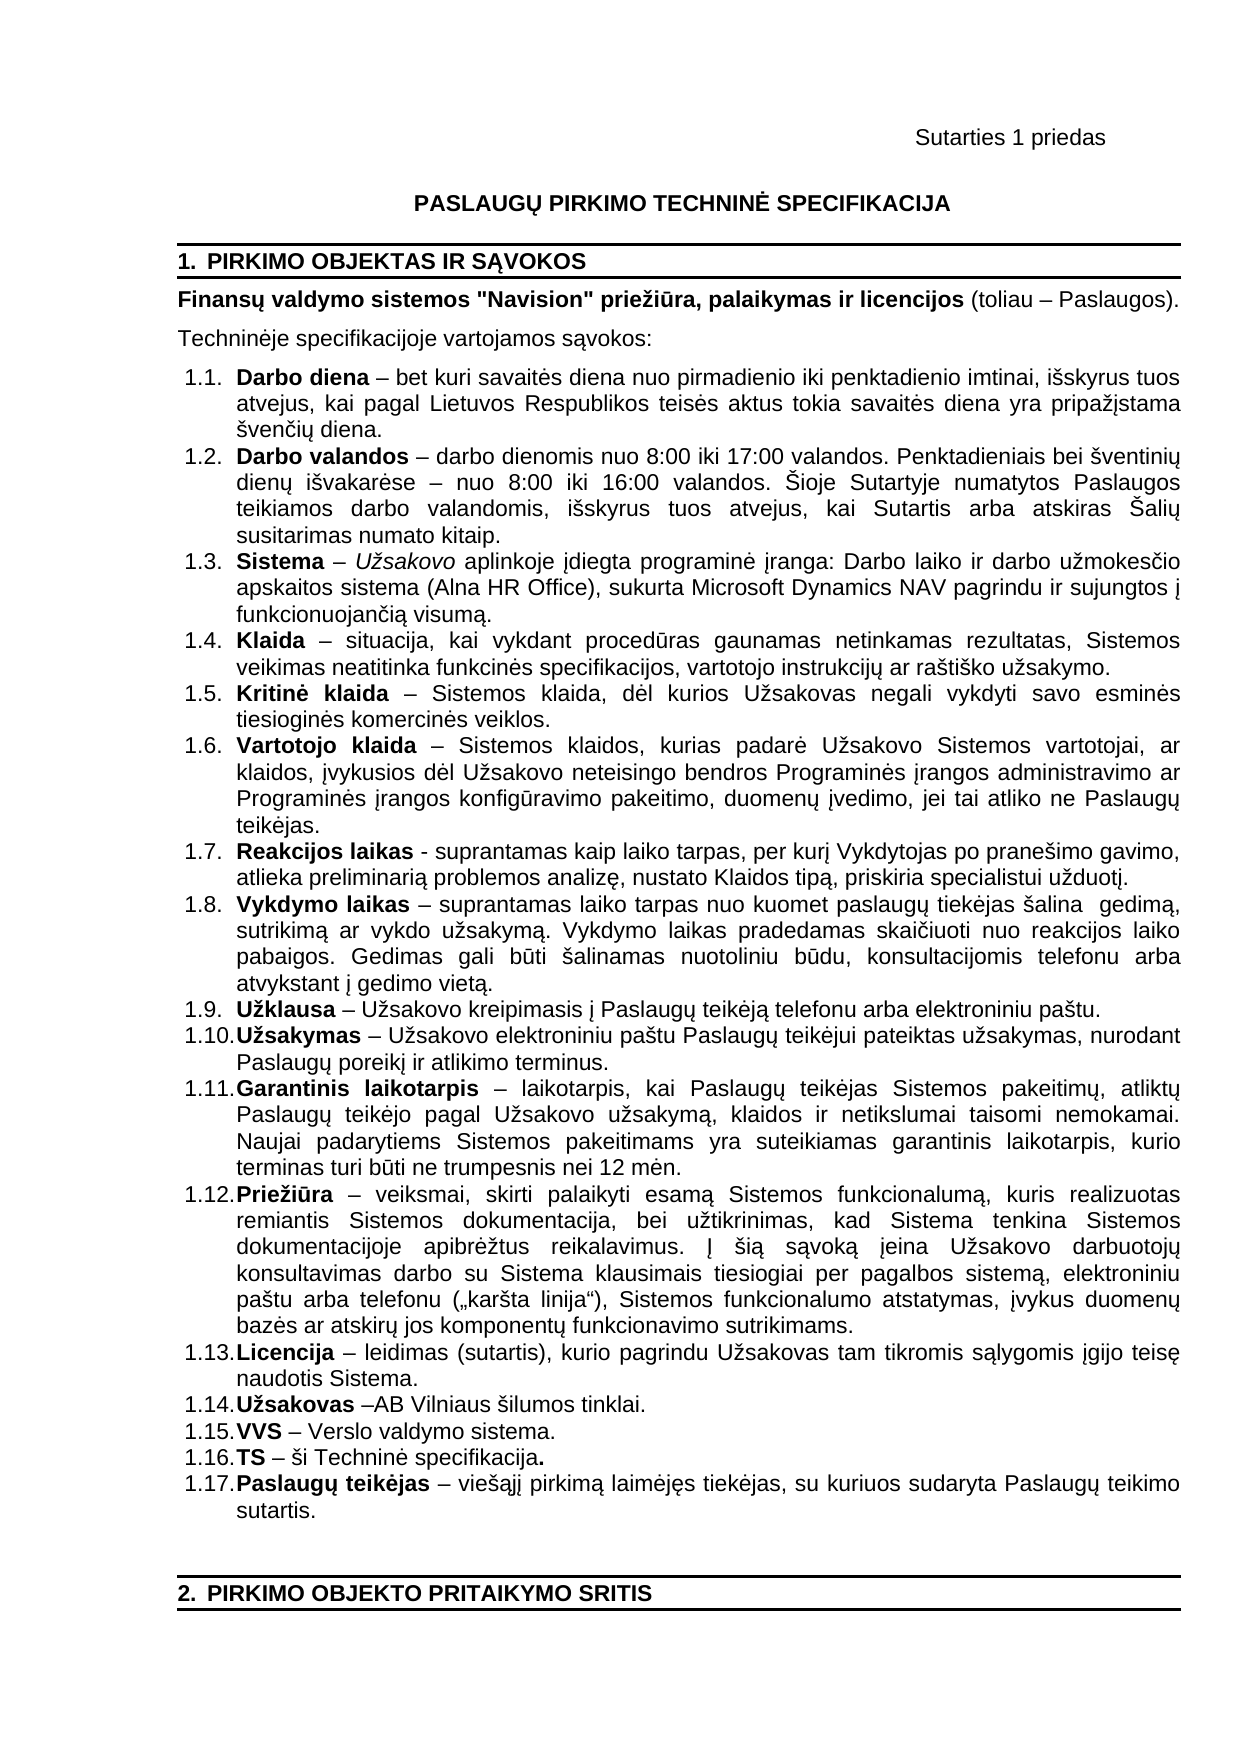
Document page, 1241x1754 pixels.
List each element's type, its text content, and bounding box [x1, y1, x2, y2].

list Užsakovas –AB Vilniaus šilumos tinklai. [184, 1391, 1181, 1418]
list Garantinis laikotarpis – laikotarpis, kai Paslaugų teikėjas Sistemos pakeitimų, atliktų Paslaugų teikėjo pagal Užsakovo užsakymą, klaidos ir netikslumai taisomi nemokamai. Naujai padarytiems Sistemos pakeitimams yra suteikiamas garantinis laikotarpis, kurio terminas turi būti ne trumpesnis nei 12 mėn. [184, 1075, 1181, 1181]
list Užsakymas – Užsakovo elektroniniu paštu Paslaugų teikėjui pateiktas užsakymas, nurodant Paslaugų poreikį ir atlikimo terminus. [184, 1022, 1181, 1075]
list Vartotojo klaida – Sistemos klaidos, kurias padarė Užsakovo Sistemos vartotojai, ar klaidos, įvykusios dėl Užsakovo neteisingo bendros Programinės įrangos administravimo ar Programinės įrangos konfigūravimo pakeitimo, duomenų įvedimo, jei tai atliko ne Paslaugų teikėjas. [184, 732, 1181, 838]
list Vykdymo laikas – suprantamas laiko tarpas nuo kuomet paslaugų tiekėjas šalina gedimą, sutrikimą ar vykdo užsakymą. Vykdymo laikas pradedamas skaičiuoti nuo reakcijos laiko pabaigos. Gedimas gali būti šalinamas nuotoliniu būdu, konsultacijomis telefonu arba atvykstant į gedimo vietą. [184, 891, 1181, 996]
list PASLAUGŲ PIRKIMO TECHNINĖ SPECIFIKACIJA [177, 189, 1181, 216]
list Darbo valandos – darbo dienomis nuo 8:00 iki 17:00 valandos. Penktadieniais bei šventinių dienų išvakarėse – nuo 8:00 iki 16:00 valandos. Šioje Sutartyje numatytos Paslaugos teikiamos darbo valandomis, išskyrus tuos atvejus, kai Sutartis arba atskiras Šalių susitarimas numato kitaip. [184, 443, 1181, 548]
list VVS – Verslo valdymo sistema. [184, 1418, 1181, 1444]
list Paslaugų teikėjas – viešąjį pirkimą laimėjęs tiekėjas, su kuriuos sudaryta Paslaugų teikimo sutartis. [184, 1470, 1181, 1523]
list PIRKIMO OBJEKTAS IR SĄVOKOS [177, 246, 1181, 276]
list Reakcijos laikas - suprantamas kaip laiko tarpas, per kurį Vykdytojas po pranešimo gavimo, atlieka preliminarią problemos analizę, nustato Klaidos tipą, priskiria specialistui užduotį. [184, 838, 1181, 891]
list Sutarties 1 priedas [177, 124, 1181, 151]
list Sistema – Užsakovo aplinkoje įdiegta programinė įranga: Darbo laiko ir darbo užmokesčio apskaitos sistema (Alna HR Office), sukurta Microsoft Dynamics NAV pagrindu ir sujungtos į funkcionuojančią visumą. [184, 548, 1181, 627]
list PIRKIMO OBJEKTO PRITAIKYMO SRITIS [177, 1578, 1181, 1608]
list Kritinė klaida – Sistemos klaida, dėl kurios Užsakovas negali vykdyti savo esminės tiesioginės komercinės veiklos. [184, 680, 1181, 732]
list Priežiūra – veiksmai, skirti palaikyti esamą Sistemos funkcionalumą, kuris realizuotas remiantis Sistemos dokumentacija, bei užtikrinimas, kad Sistema tenkina Sistemos dokumentacijoje apibrėžtus reikalavimus. Į šią sąvoką įeina Užsakovo darbuotojų konsultavimas darbo su Sistema klausimais tiesiogiai per pagalbos sistemą, elektroniniu paštu arba telefonu („karšta linija“), Sistemos funkcionalumo atstatymas, įvykus duomenų bazės ar atskirų jos komponentų funkcionavimo sutrikimams. [184, 1181, 1181, 1339]
text Finansų valdymo sistemos "Navision" priežiūra, palaikymas ir licencijos (toliau – Paslaugos). [177, 286, 1181, 312]
list TS – ši Techninė specifikacija. [184, 1444, 1181, 1470]
list Užklausa – Užsakovo kreipimasis į Paslaugų teikėją telefonu arba elektroniniu paštu. [184, 996, 1181, 1022]
text Techninėje specifikacijoje vartojamos sąvokos: [177, 325, 1181, 351]
list Licencija – leidimas (sutartis), kurio pagrindu Užsakovas tam tikromis sąlygomis įgijo teisę naudotis Sistema. [184, 1339, 1181, 1391]
list Darbo diena – bet kuri savaitės diena nuo pirmadienio iki penktadienio imtinai, išskyrus tuos atvejus, kai pagal Lietuvos Respublikos teisės aktus tokia savaitės diena yra pripažįstama švenčių diena. [184, 363, 1181, 443]
list Klaida – situacija, kai vykdant procedūras gaunamas netinkamas rezultatas, Sistemos veikimas neatitinka funkcinės specifikacijos, vartotojo instrukcijų ar raštiško užsakymo. [184, 627, 1181, 680]
